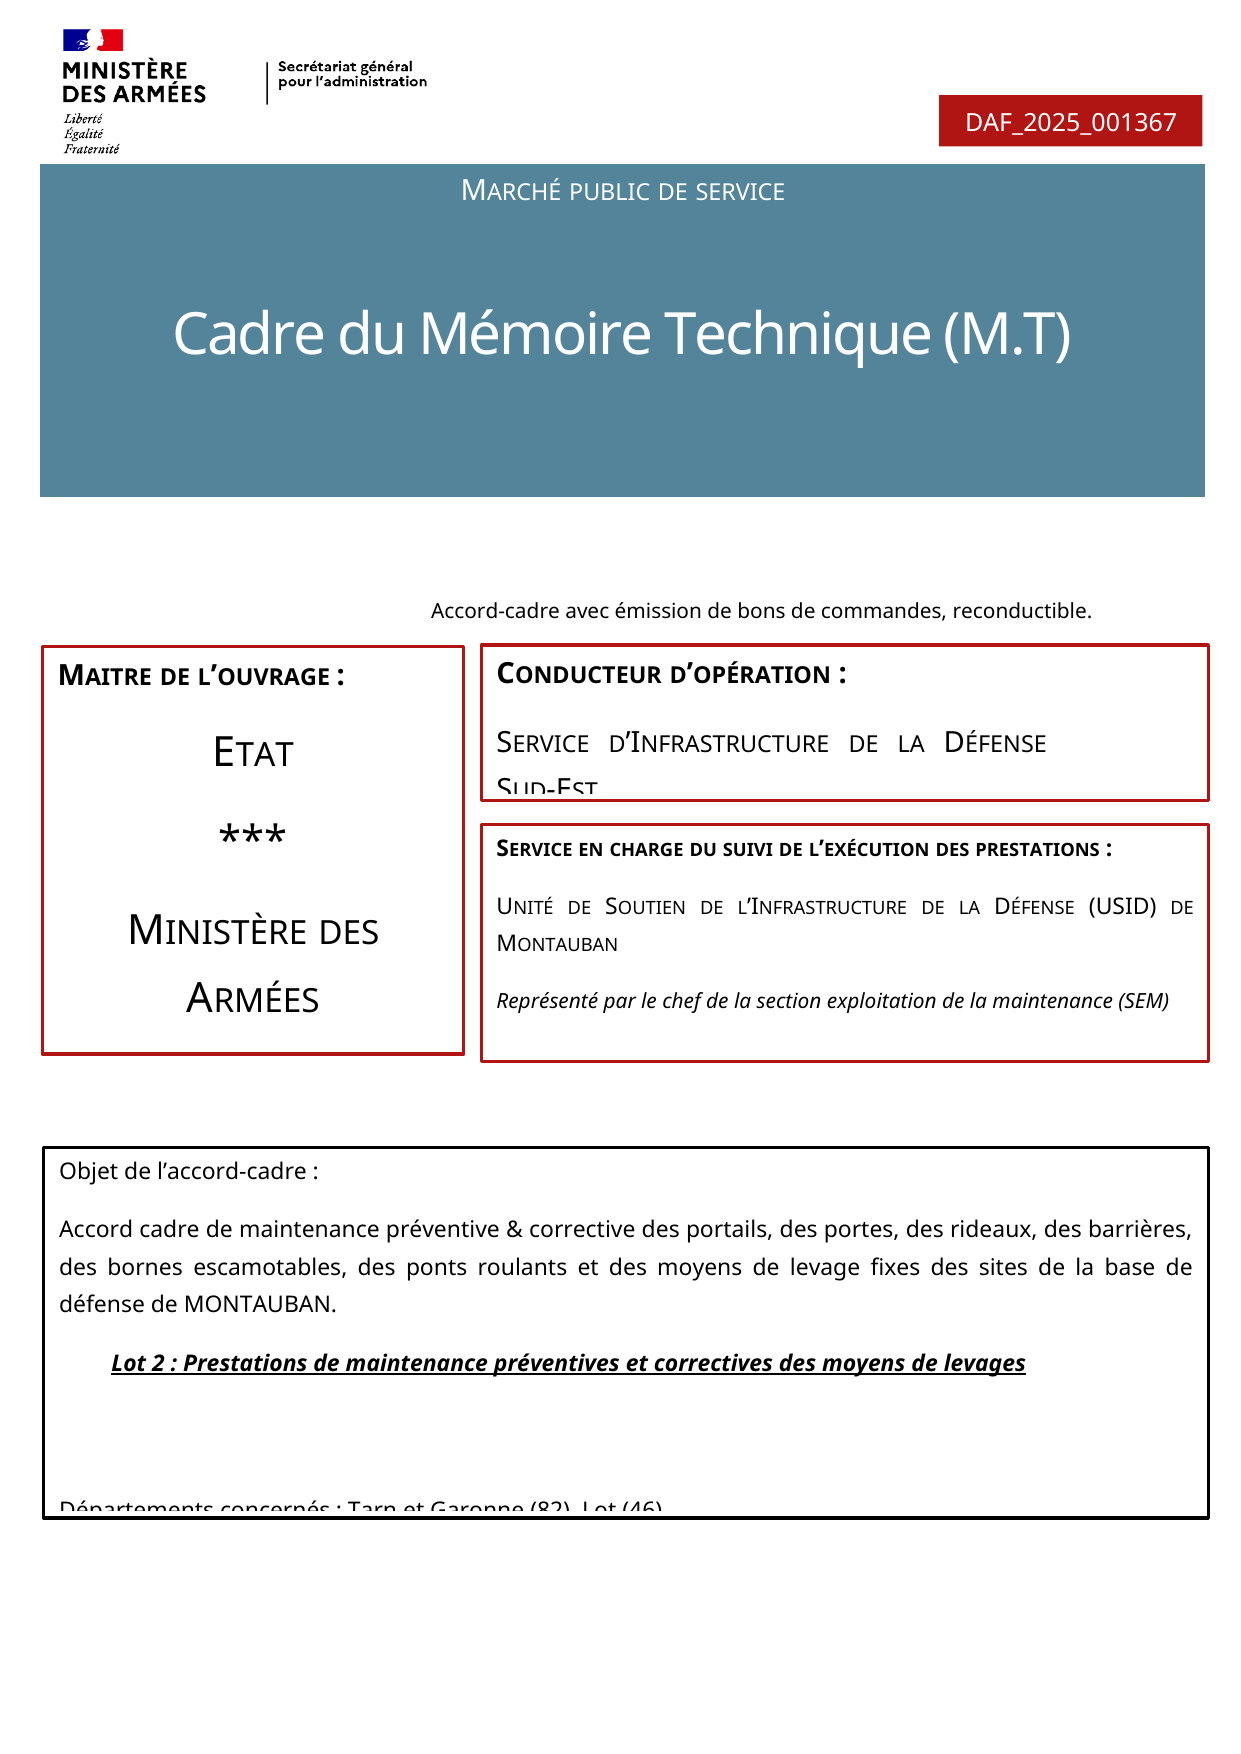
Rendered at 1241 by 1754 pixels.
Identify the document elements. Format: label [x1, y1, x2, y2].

picture [63, 15, 434, 159]
